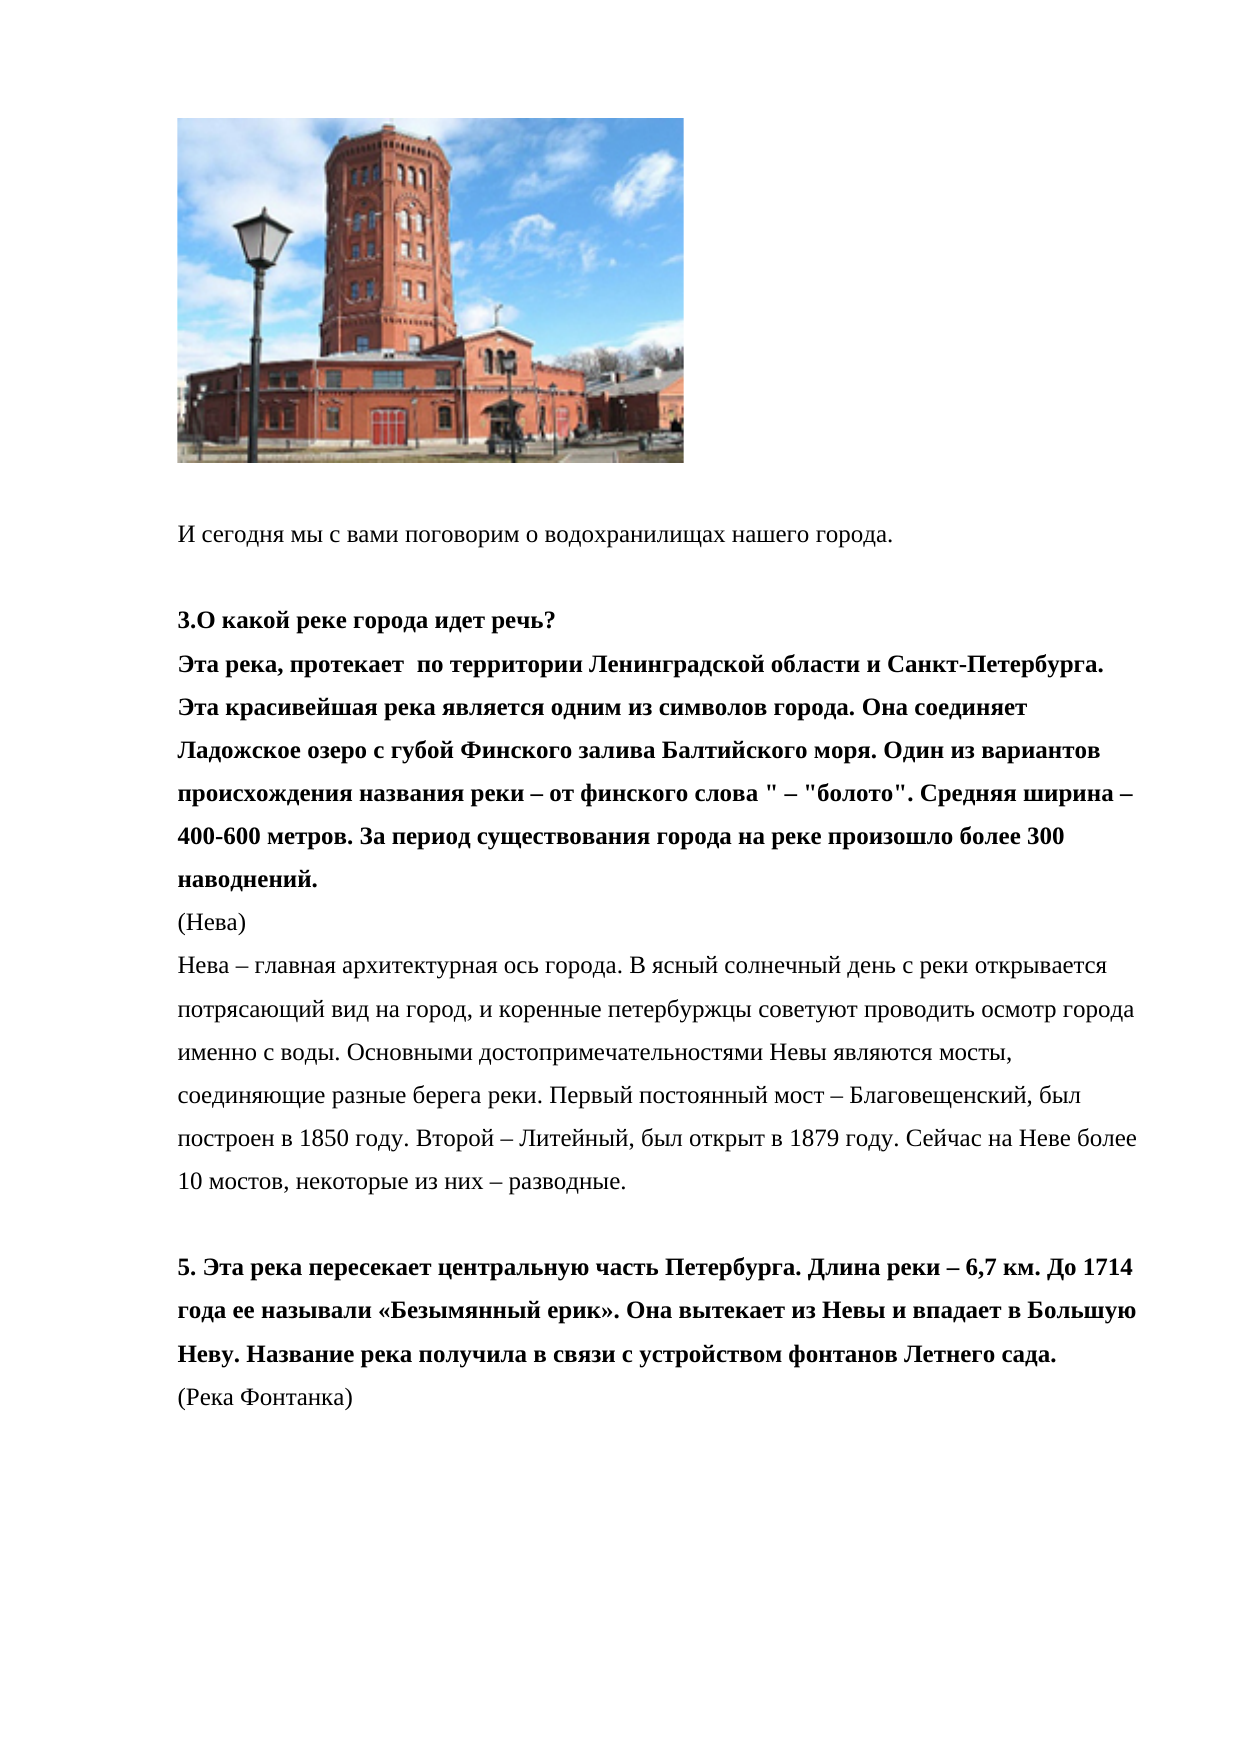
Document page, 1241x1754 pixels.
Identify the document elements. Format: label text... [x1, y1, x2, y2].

text Эта река, протекает по территории Ленинградской области и Санкт-Петербурга. Эта красивейшая река является одним из символов города. Она соединяет Ладожское озеро с губой Финского залива Балтийского моря. Один из вариантов происхождения названия реки – от финского слова " – "болото". Средняя ширина – 400-. За период существования города на реке произошло более 300 наводнений. (Нева) Нева – главная архитектурная ось города. В ясный солнечный день с реки открывается потрясающий вид на город, и коренные петербуржцы советуют проводить осмотр города именно с воды. Основными достопримечательностями Невы являются мосты, соединяющие разные берега реки. Первый постоянный мост – Благовещенский, был построен в 1850 году. Второй – Литейный, был открыт в 1879 году. Сейчас на Неве более 10 мостов, некоторые из них – разводные. [177, 649, 1152, 1195]
text 5. Эта река пересекает центральную часть Петербурга. Длина реки – . До 1714 года ее называли «Безымянный ерик». Она вытекает из Невы и впадает в Большую Неву. Название река получила в связи с устройством фонтанов Летнего сада. [177, 1252, 1152, 1367]
picture [177, 118, 684, 463]
text И сегодня мы с вами поговорим о водохранилищах нашего города. [177, 519, 1152, 548]
text (Река Фонтанка) [177, 1382, 1152, 1411]
text 3.О какой реке города идет речь? [177, 606, 1152, 634]
